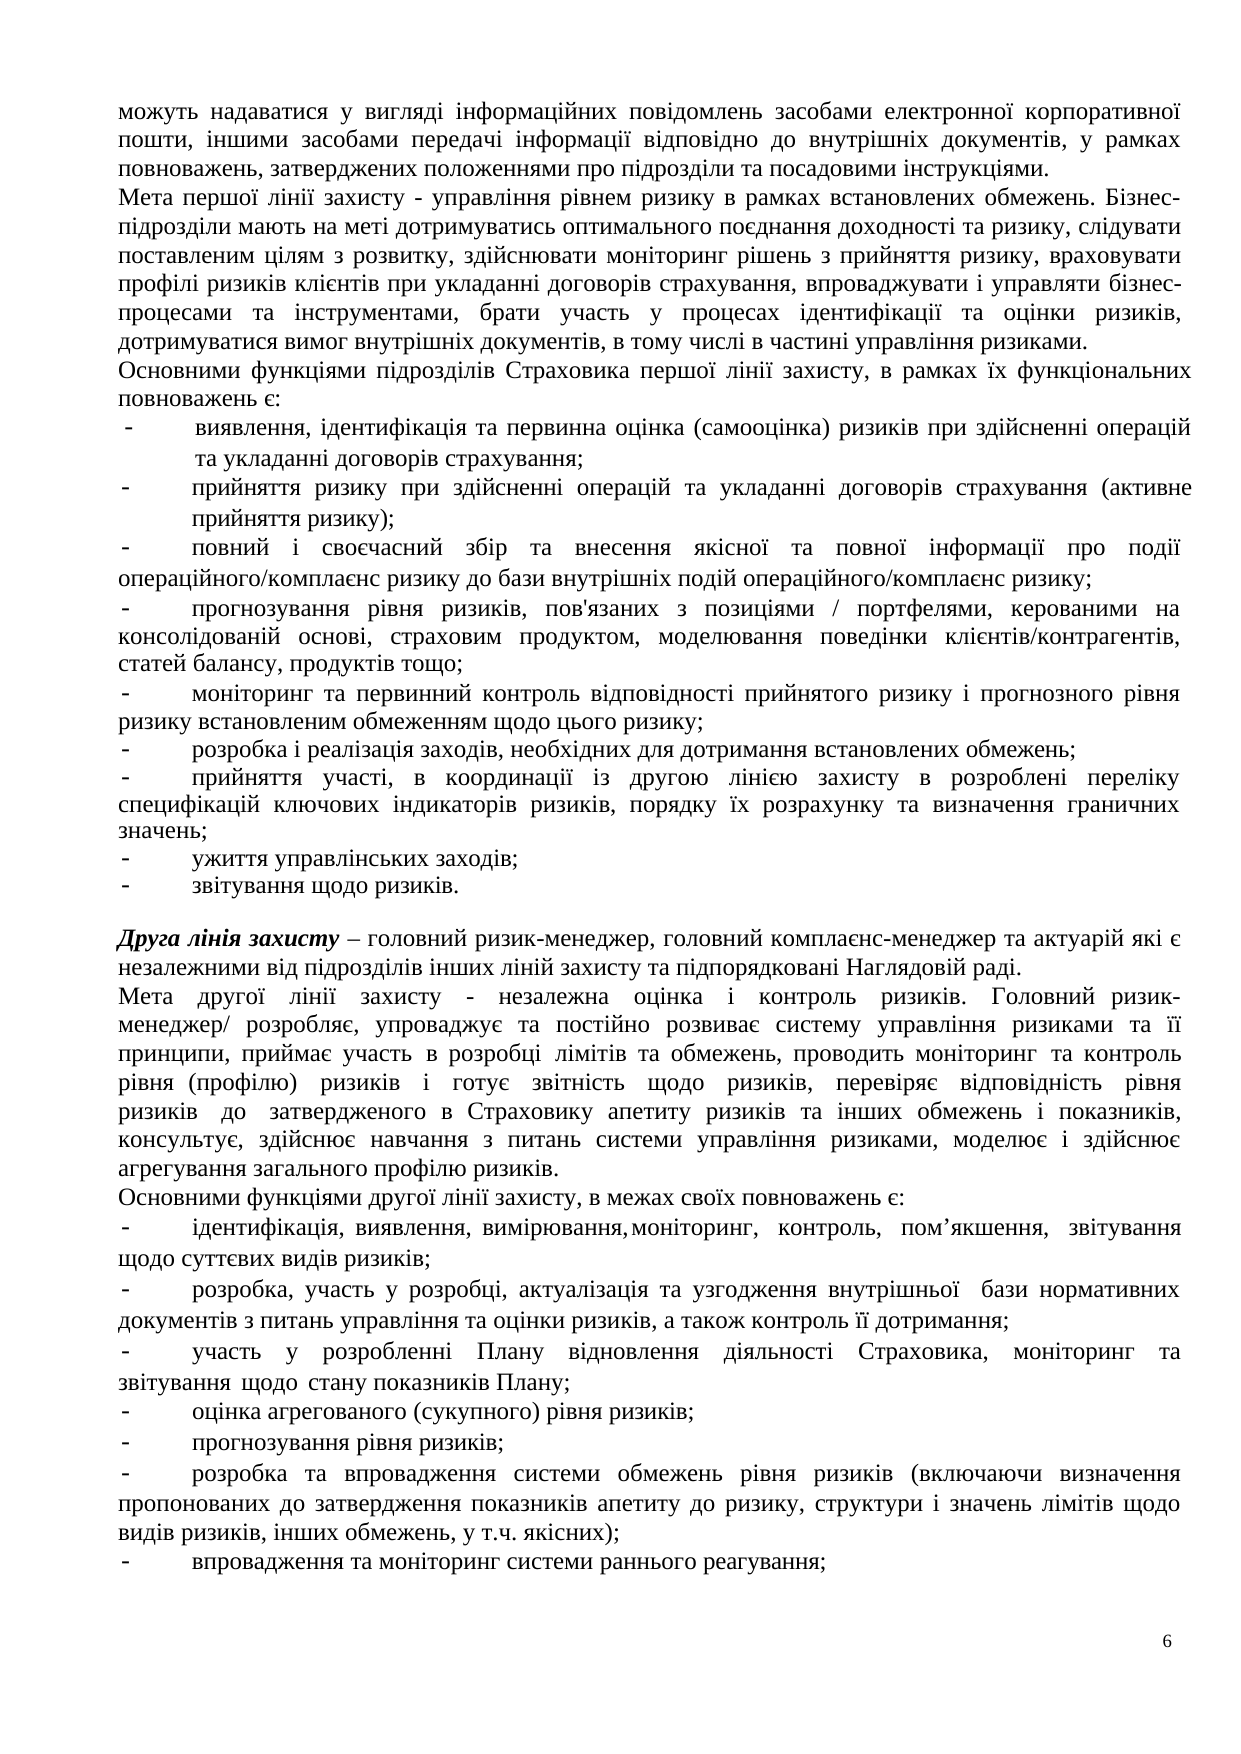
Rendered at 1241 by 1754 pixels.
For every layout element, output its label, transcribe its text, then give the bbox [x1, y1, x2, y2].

list звітування щодо ризиків. [118, 872, 1192, 899]
text Мета другої лінії захисту - незалежна оцінка і контроль ризиків. Головний ризик-менеджер/ розробляє, упроваджує та постійно розвиває систему управління ризиками та її принципи, приймає участь в розробці лімітів та обмежень, проводить моніторинг та контроль рівня (профілю) ризиків і готує звітність щодо ризиків, перевіряє відповідність рівня ризиків до затвердженого в Страховику апетиту ризиків та інших обмежень і показників, консультує, здійснює навчання з питань системи управління ризиками, моделює і здійснює агрегування загального профілю ризиків. [118, 981, 1182, 1182]
list розробка і реалізація заходів, необхідних для дотримання встановлених обмежень; [118, 735, 1192, 763]
list прогнозування рівня ризиків; [118, 1427, 1192, 1458]
list прогнозування рівня ризиків, пов'язаних з позиціями / портфелями, керованими на консолідованій основі, страховим продуктом, моделювання поведінки клієнтів/контрагентів, статей балансу, продуктів тощо; [118, 592, 1182, 677]
list ужиття управлінських заходів; [118, 844, 1192, 872]
list моніторинг та первинний контроль відповідності прийнятого ризику і прогнозного рівня ризику встановленим обмеженням щодо цього ризику; [118, 678, 1182, 735]
text Основними функціями підрозділів Страховика першої лінії захисту, в рамках їх функціональних повноважень є: [118, 355, 1192, 412]
list впровадження та моніторинг системи раннього реагування; [118, 1546, 1192, 1577]
list оцінка агрегованого (сукупного) рівня ризиків; [118, 1396, 1192, 1427]
list прийняття участі, в координації із другою лінією захисту в розроблені переліку специфікацій ключових індикаторів ризиків, порядку їх розрахунку та визначення граничних значень; [118, 763, 1181, 844]
list прийняття ризику при здійсненні операцій та укладанні договорів страхування (активне прийняття ризику); [118, 472, 1192, 532]
text Друга лінія захисту – головний ризик-менеджер, головний комплаєнс-менеджер та актуарій які є незалежними від підрозділів інших ліній захисту та підпорядковані Наглядовій раді. [118, 923, 1181, 981]
list виявлення, ідентифікація та первинна оцінка (самооцінка) ризиків при здійсненні операцій та укладанні договорів страхування; [121, 412, 1192, 472]
list розробка та впровадження системи обмежень рівня ризиків (включаючи визначення пропонованих до затвердження показників апетиту до ризику, структури і значень лімітів щодо видів ризиків, інших обмежень, у т.ч. якісних); [118, 1458, 1182, 1546]
list розробка, участь у розробці, актуалізація та узгодження внутрішньої бази нормативних документів з питань управління та оцінки ризиків, а також контроль її дотримання; [118, 1274, 1181, 1333]
text Основними функціями другої лінії захисту, в межах своїх повноважень є: [118, 1182, 1182, 1211]
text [118, 96, 1182, 182]
text Мета першої лінії захисту - управління рівнем ризику в рамках встановлених обмежень. Бізнес-підрозділи мають на меті дотримуватись оптимального поєднання доходності та ризику, слідувати поставленим цілям з розвитку, здійснювати моніторинг рішень з прийняття ризику, враховувати профілі ризиків клієнтів при укладанні договорів страхування, впроваджувати і управляти бізнес-процесами та інструментами, брати участь у процесах ідентифікації та оцінки ризиків, дотримуватися вимог внутрішніх документів, в тому числі в частині управління ризиками. [118, 182, 1182, 355]
list ідентифікація, виявлення, вимірювання, моніторинг, контроль, пом’якшення, звітування щодо суттєвих видів ризиків; [118, 1212, 1181, 1272]
list участь у розробленні Плану відновлення діяльності Страховика, моніторинг та звітування щодо стану показників Плану; [118, 1336, 1181, 1395]
list повний і своєчасний збір та внесення якісної та повної інформації про події операційного/комплаєнс ризику до бази внутрішніх подій операційного/комплаєнс ризику; [118, 532, 1182, 592]
